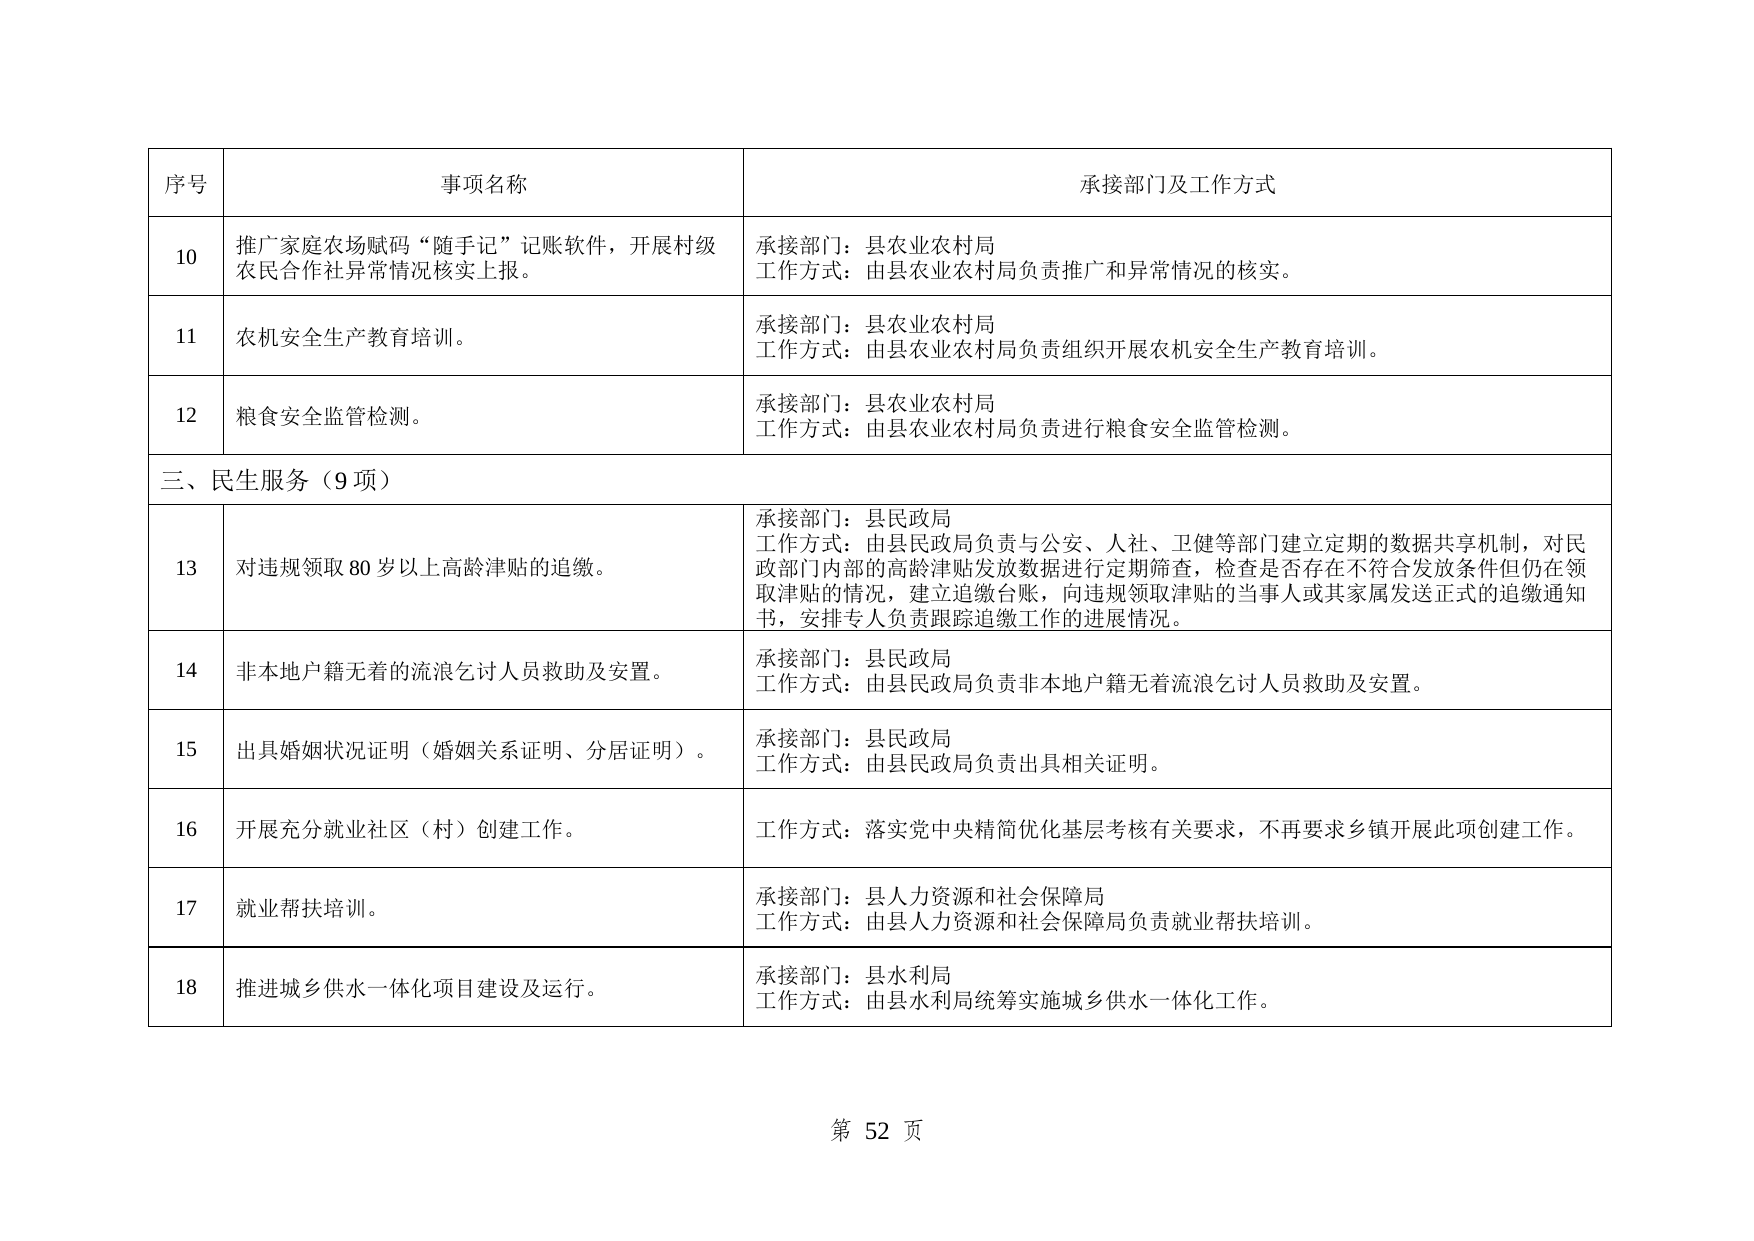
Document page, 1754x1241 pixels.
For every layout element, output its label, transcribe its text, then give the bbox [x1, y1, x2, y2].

table_cell 承接部门：县水利局 工作方式：由县水利局统筹实施城乡供水一体化工作。 [744, 948, 1611, 1026]
table_cell 10 [149, 217, 223, 295]
table_cell 承接部门：县民政局 工作方式：由县民政局负责与公安、人社、卫健等部门建立定期的数据共享机制，对民政部门内部的高龄津贴发放数据进行定期筛查，检查是否存在不符合发放条件但仍在领取津贴的情况，建立追缴台账，向违规领取津贴的当事人或其家属发送正式的追缴通知书，安排专人负责跟踪追缴工作的进展情况。 [744, 505, 1611, 630]
table_cell 农机安全生产教育培训。 [224, 296, 743, 374]
table_cell 推广家庭农场赋码“随手记”记账软件，开展村级农民合作社异常情况核实上报。 [224, 217, 743, 295]
table_header 序号 [149, 149, 223, 216]
table_cell 工作方式：落实党中央精简优化基层考核有关要求，不再要求乡镇开展此项创建工作。 [744, 789, 1611, 867]
table_cell 12 [149, 376, 223, 454]
table_cell 承接部门：县农业农村局 工作方式：由县农业农村局负责组织开展农机安全生产教育培训。 [744, 296, 1611, 374]
table_cell 14 [149, 631, 223, 709]
table_header 承接部门及工作方式 [744, 149, 1611, 216]
table_cell 承接部门：县农业农村局 工作方式：由县农业农村局负责推广和异常情况的核实。 [744, 217, 1611, 295]
table_cell 11 [149, 296, 223, 374]
table_cell 16 [149, 789, 223, 867]
table_cell 出具婚姻状况证明（婚姻关系证明、分居证明）。 [224, 710, 743, 788]
table_cell 承接部门：县民政局 工作方式：由县民政局负责非本地户籍无着流浪乞讨人员救助及安置。 [744, 631, 1611, 709]
table_cell 就业帮扶培训。 [224, 868, 743, 946]
table_cell 开展充分就业社区（村）创建工作。 [224, 789, 743, 867]
table_cell 粮食安全监管检测。 [224, 376, 743, 454]
table_cell 推进城乡供水一体化项目建设及运行。 [224, 948, 743, 1026]
table_cell 非本地户籍无着的流浪乞讨人员救助及安置。 [224, 631, 743, 709]
table_cell 承接部门：县民政局 工作方式：由县民政局负责出具相关证明。 [744, 710, 1611, 788]
table_cell 13 [149, 505, 223, 630]
table_cell 三、民生服务（9项） [149, 455, 1611, 504]
table_cell 18 [149, 948, 223, 1026]
table_cell 承接部门：县人力资源和社会保障局 工作方式：由县人力资源和社会保障局负责就业帮扶培训。 [744, 868, 1611, 946]
table_cell 对违规领取80岁以上高龄津贴的追缴。 [224, 505, 743, 630]
table_cell 17 [149, 868, 223, 946]
table_cell 15 [149, 710, 223, 788]
table_header 事项名称 [224, 149, 743, 216]
table_cell 承接部门：县农业农村局 工作方式：由县农业农村局负责进行粮食安全监管检测。 [744, 376, 1611, 454]
